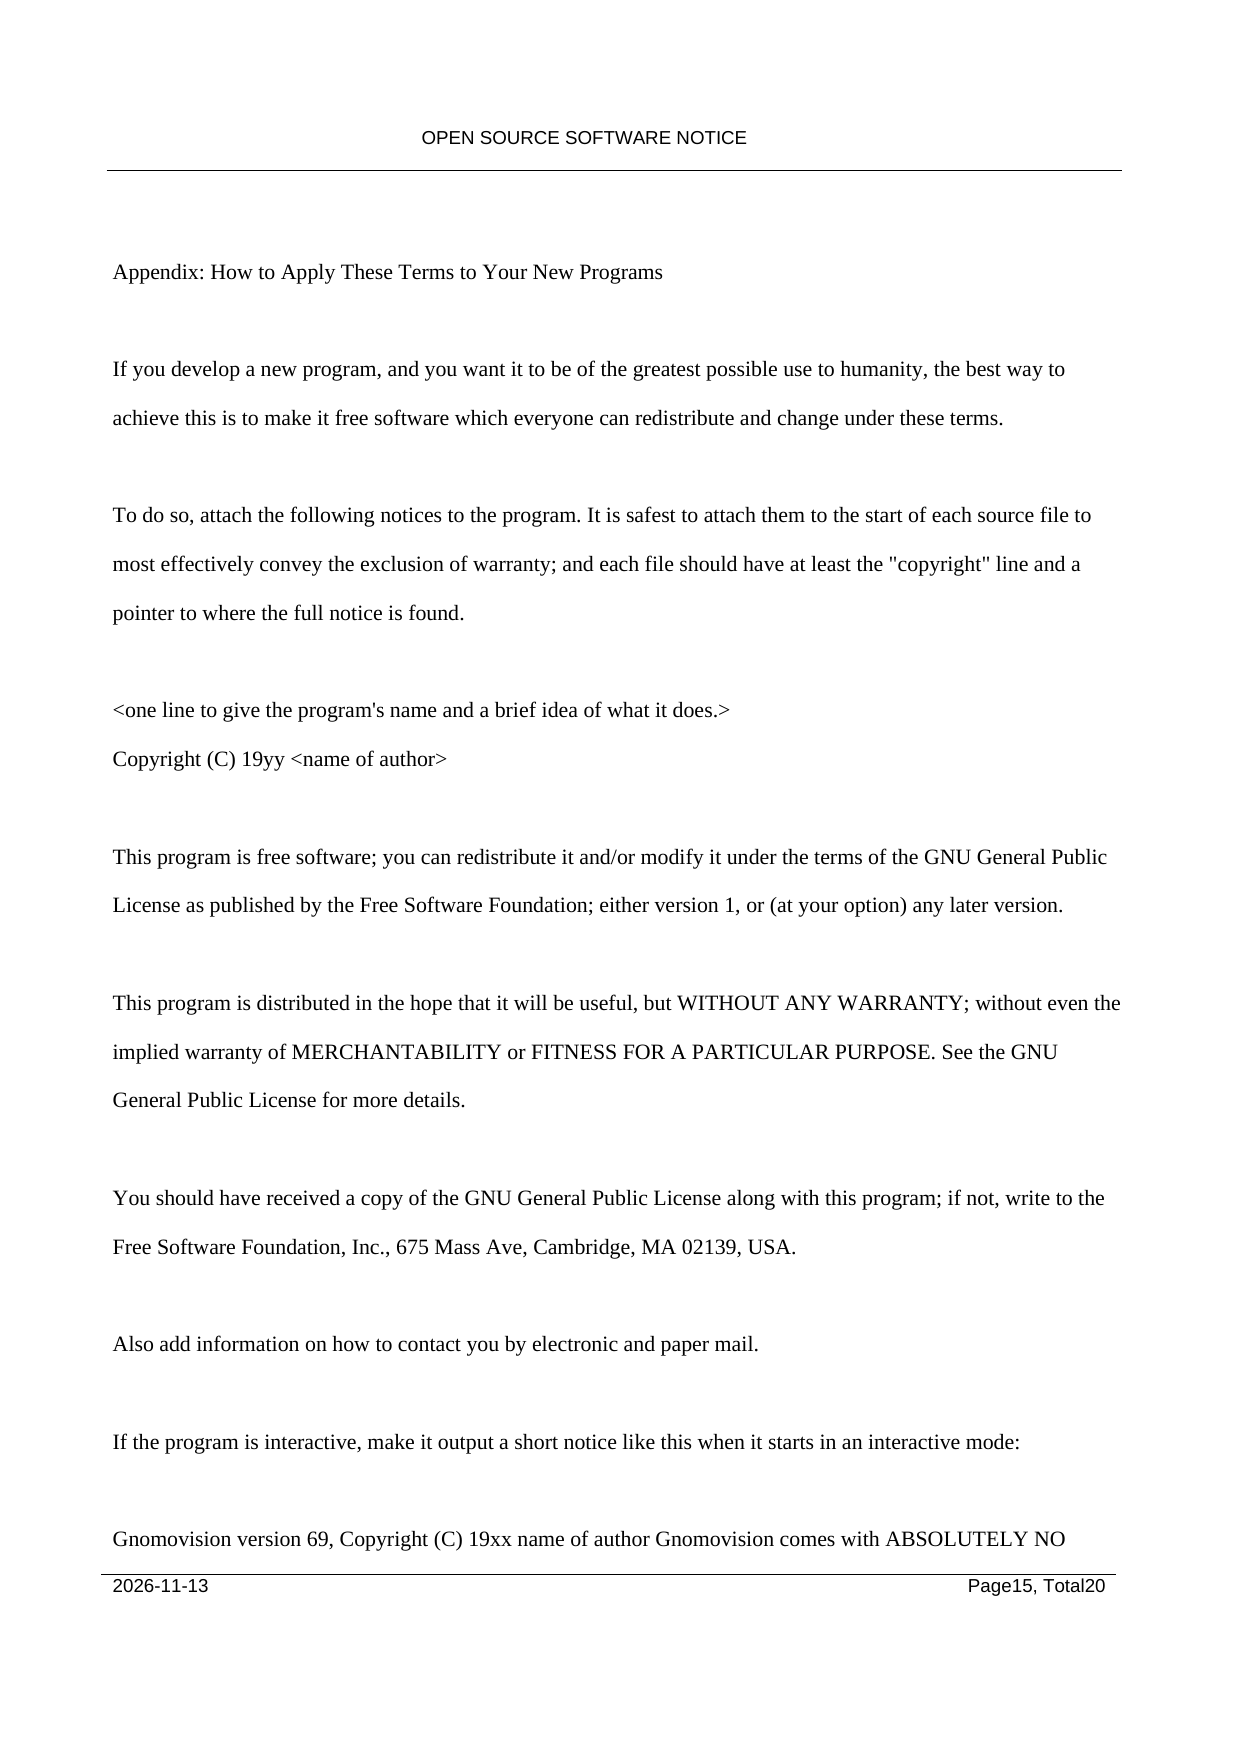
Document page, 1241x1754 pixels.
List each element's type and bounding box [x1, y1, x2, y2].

text [112, 206, 1128, 1555]
